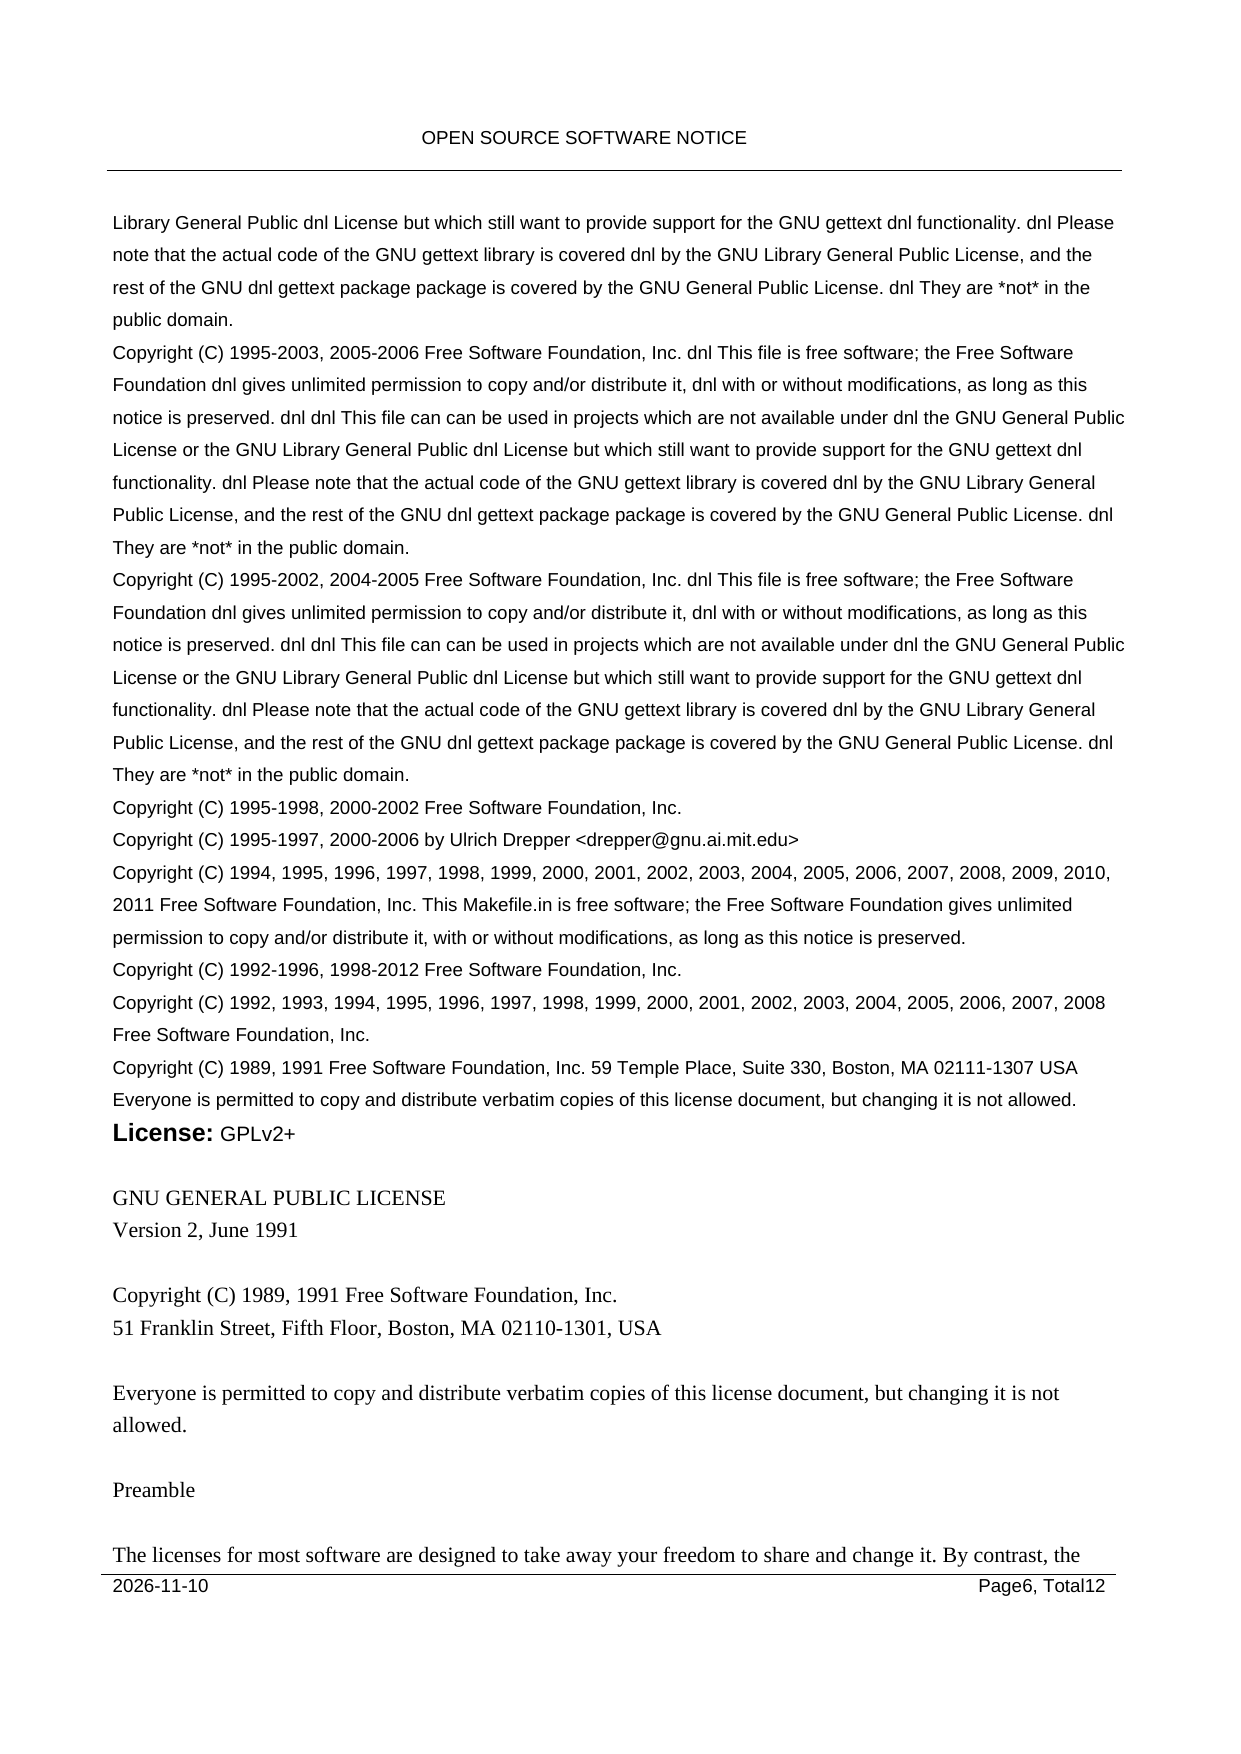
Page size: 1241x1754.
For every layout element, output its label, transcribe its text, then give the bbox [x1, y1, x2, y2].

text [112, 206, 1128, 336]
text Copyright (C) 1995-2002, 2004-2005 Free Software Foundation, Inc. dnl This file is free software; the Free Software Foundation dnl gives unlimited permission to copy and/or distribute it, dnl with or without modifications, as long as this notice is preserved. dnl dnl This file can can be used in projects which are not available under dnl the GNU General Public License or the GNU Library General Public dnl License but which still want to provide support for the GNU gettext dnl functionality. dnl Please note that the actual code of the GNU gettext library is covered dnl by the GNU Library General Public License, and the rest of the GNU dnl gettext package package is covered by the GNU General Public License. dnl They are *not* in the public domain. [112, 564, 1128, 791]
text Copyright (C) 1992, 1993, 1994, 1995, 1996, 1997, 1998, 1999, 2000, 2001, 2002, 2003, 2004, 2005, 2006, 2007, 2008 Free Software Foundation, Inc. [112, 986, 1128, 1051]
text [112, 1116, 1128, 1571]
text Copyright (C) 1995-1998, 2000-2002 Free Software Foundation, Inc. [112, 791, 1128, 824]
text Copyright (C) 1992-1996, 1998-2012 Free Software Foundation, Inc. [112, 954, 1128, 986]
text Copyright (C) 1995-2003, 2005-2006 Free Software Foundation, Inc. dnl This file is free software; the Free Software Foundation dnl gives unlimited permission to copy and/or distribute it, dnl with or without modifications, as long as this notice is preserved. dnl dnl This file can can be used in projects which are not available under dnl the GNU General Public License or the GNU Library General Public dnl License but which still want to provide support for the GNU gettext dnl functionality. dnl Please note that the actual code of the GNU gettext library is covered dnl by the GNU Library General Public License, and the rest of the GNU dnl gettext package package is covered by the GNU General Public License. dnl They are *not* in the public domain. [112, 336, 1128, 564]
text Copyright (C) 1994, 1995, 1996, 1997, 1998, 1999, 2000, 2001, 2002, 2003, 2004, 2005, 2006, 2007, 2008, 2009, 2010, 2011 Free Software Foundation, Inc. This Makefile.in is free software; the Free Software Foundation gives unlimited permission to copy and/or distribute it, with or without modifications, as long as this notice is preserved. [112, 856, 1128, 954]
text Copyright (C) 1989, 1991 Free Software Foundation, Inc. 59 Temple Place, Suite 330, Boston, MA 02111-1307 USA Everyone is permitted to copy and distribute verbatim copies of this license document, but changing it is not allowed. [112, 1051, 1128, 1116]
text Copyright (C) 1995-1997, 2000-2006 by Ulrich Drepper <drepper@gnu.ai.mit.edu> [112, 824, 1128, 856]
